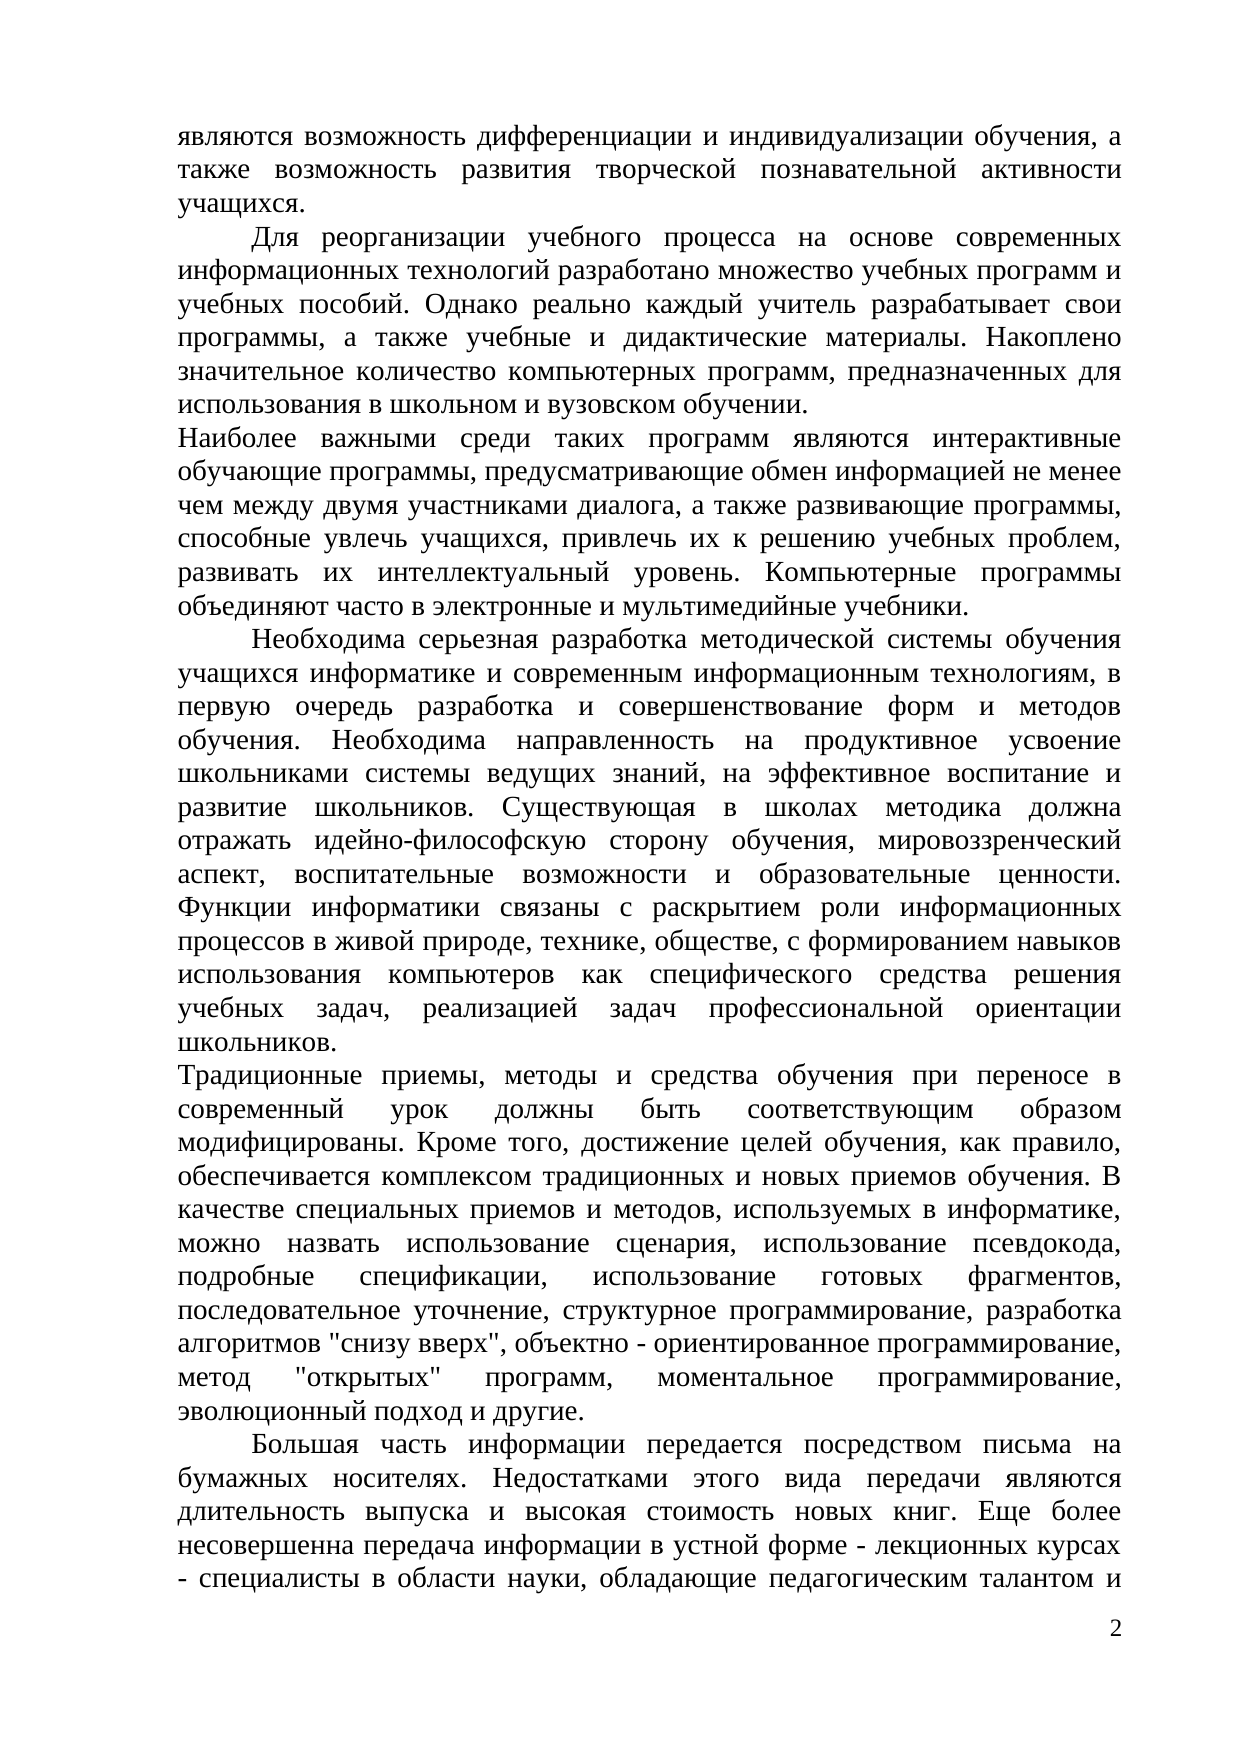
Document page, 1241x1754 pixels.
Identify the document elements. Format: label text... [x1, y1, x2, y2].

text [177, 1426, 1122, 1594]
text Необходима серьезная разработка методической системы обучения учащихся информатике и современным информационным технологиям, в первую очередь разработка и совершенствование форм и методов обучения. Необходима направленность на продуктивное усвоение школьниками системы ведущих знаний, на эффективное воспитание и развитие школьников. Существующая в школах методика должна отражать идейно-философскую сторону обучения, мировоззренческий аспект, воспитательные возможности и образовательные ценности. Функции информатики связаны с раскрытием роли информационных процессов в живой природе, технике, обществе, с формированием навыков использования компьютеров как специфического средства решения учебных задач, реализацией задач профессиональной ориентации школьников. [177, 621, 1122, 1057]
text Для реорганизации учебного процесса на основе современных информационных технологий разработано множество учебных программ и учебных пособий. Однако реально каждый учитель разрабатывает свои программы, а также учебные и дидактические материалы. Накоплено значительное количество компьютерных программ, предназначенных для использования в школьном и вузовском обучении. [177, 219, 1122, 420]
text Наиболее важными среди таких программ являются интерактивные обучающие программы, предусматривающие обмен информацией не менее чем между двумя участниками диалога, а также развивающие программы, способные увлечь учащихся, привлечь их к решению учебных проблем, развивать их интеллектуальный уровень. Компьютерные программы объединяют часто в электронные и мультимедийные учебники. [177, 420, 1122, 621]
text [177, 118, 1122, 219]
text Традиционные приемы, методы и средства обучения при переносе в современный урок должны быть соответствующим образом модифицированы. Кроме того, достижение целей обучения, как правило, обеспечивается комплексом традиционных и новых приемов обучения. В качестве специальных приемов и методов, используемых в информатике, можно назвать использование сценария, использование псевдокода, подробные спецификации, использование готовых фрагментов, последовательное уточнение, структурное программирование, разработка алгоритмов "снизу вверх", объектно - ориентированное программирование, метод "открытых" программ, моментальное программирование, эволюционный подход и другие. [177, 1057, 1122, 1426]
